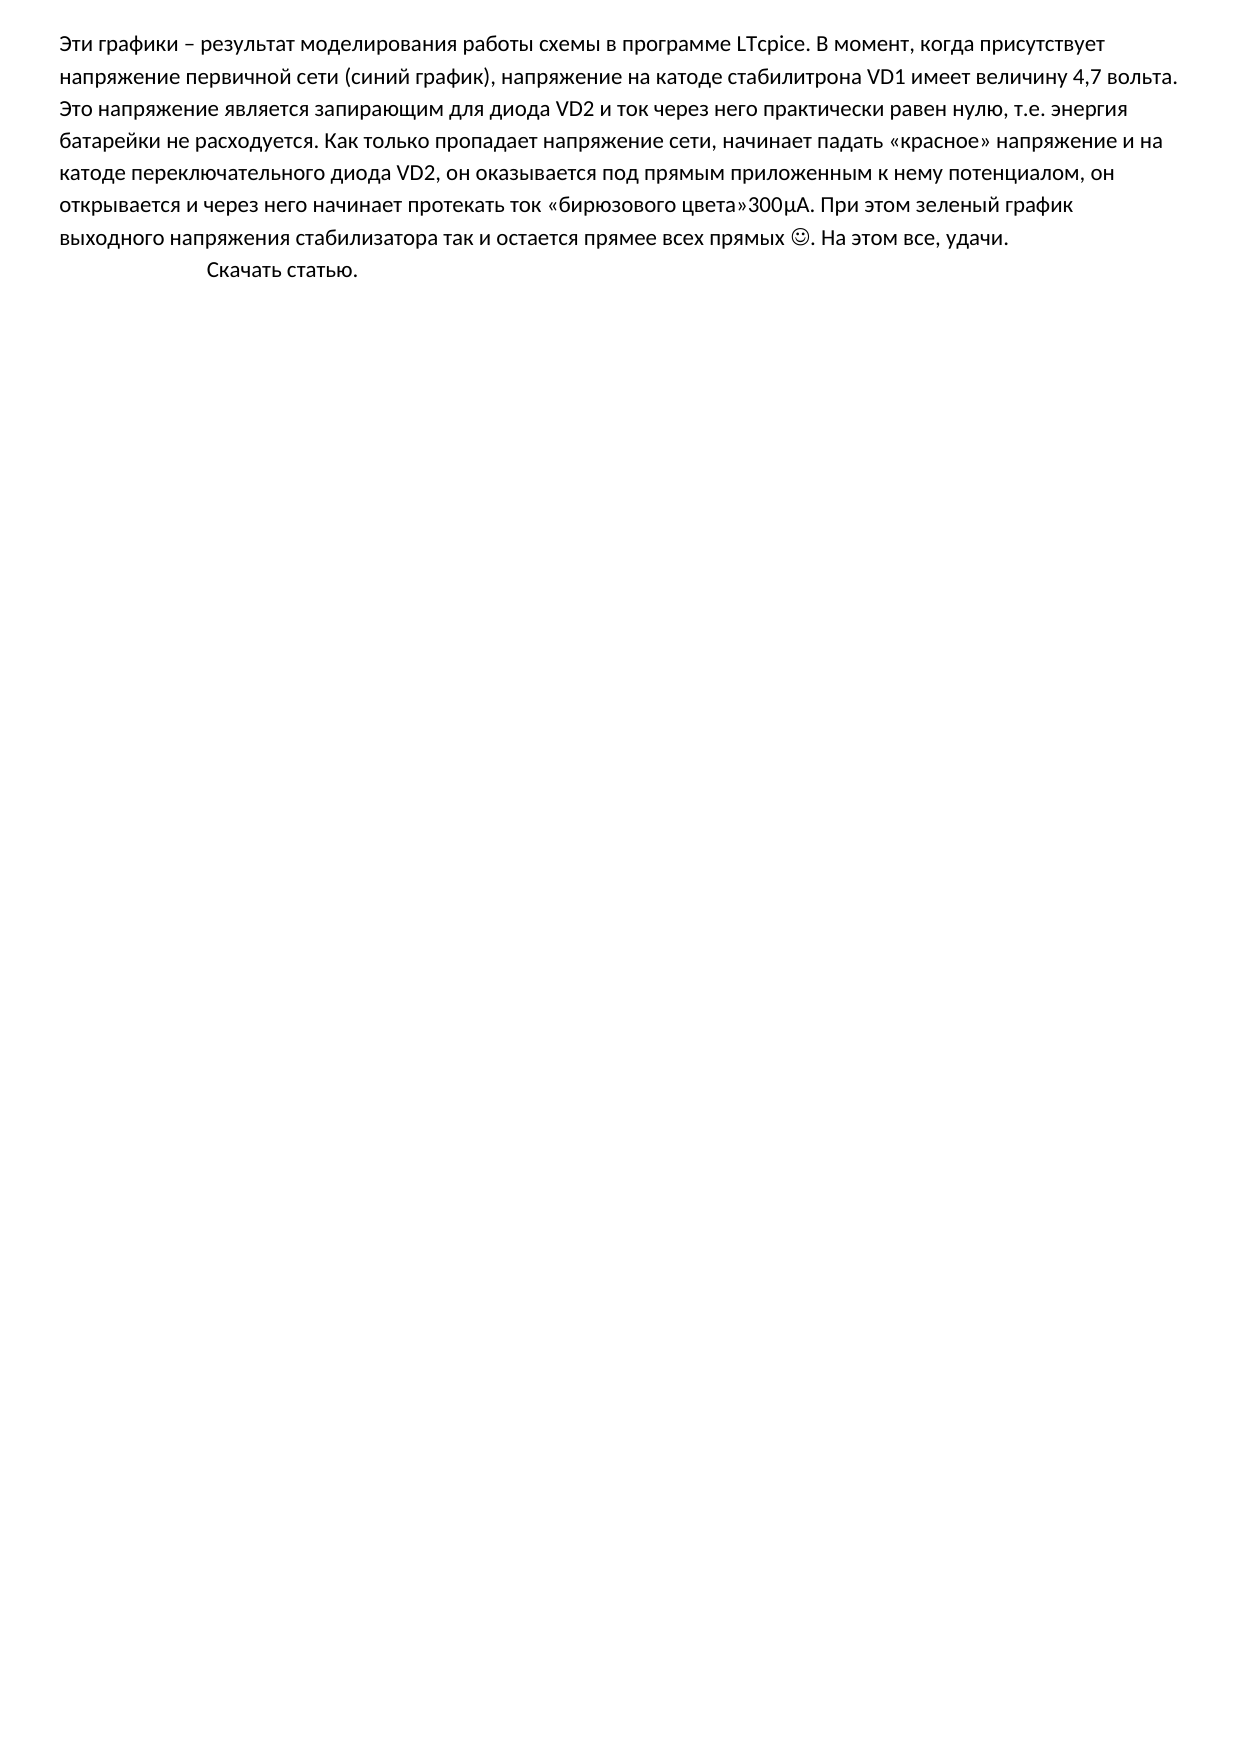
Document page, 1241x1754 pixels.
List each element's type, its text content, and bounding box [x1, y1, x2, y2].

text Скачать статью. [59, 255, 1181, 283]
text Эти графики – результат моделирования работы схемы в программе LTcpice. В момент, когда присутствует напряжение первичной сети (синий график), напряжение на катоде стабилитрона VD1 имеет величину 4,7 вольта. Это напряжение является запирающим для диода VD2 и ток через него практически равен нулю, т.е. энергия батарейки не расходуется. Как только пропадает напряжение сети, начинает падать «красное» напряжение и на катоде переключательного диода VD2, он оказывается под прямым приложенным к нему потенциалом, он открывается и через него начинает протекать ток «бирюзового цвета»300µA. При этом зеленый график выходного напряжения стабилизатора так и остается прямее всех прямых . На этом все, удачи. [59, 29, 1181, 251]
